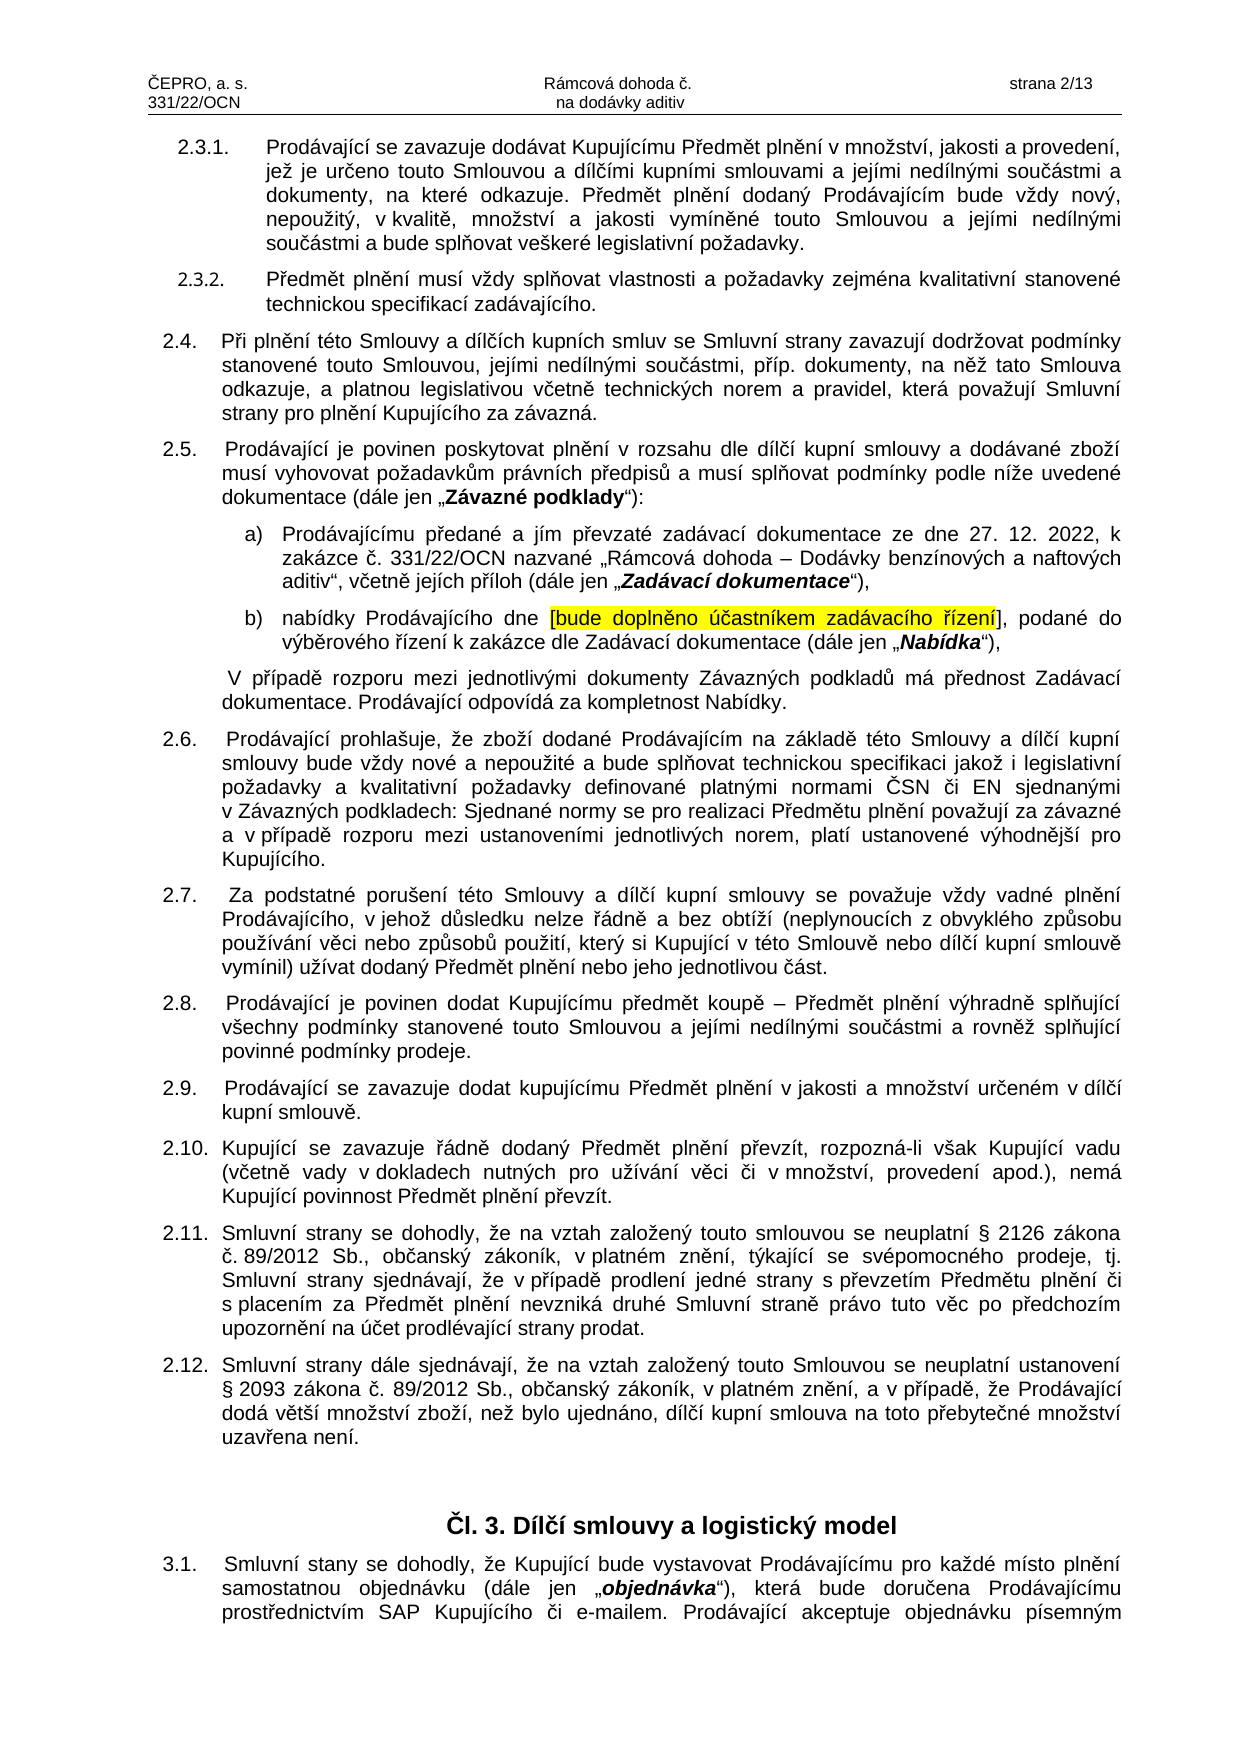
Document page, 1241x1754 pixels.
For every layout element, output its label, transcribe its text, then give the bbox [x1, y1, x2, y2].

text Předmět plnění musí vždy splňovat vlastnosti a požadavky zejména kvalitativní stanovené technickou specifikací zadávajícího. [177, 267, 1122, 316]
list Při plnění této Smlouvy a dílčích kupních smluv se Smluvní strany zavazují dodržovat podmínky stanovené touto Smlouvou, jejími nedílnými součástmi, příp. dokumenty, na něž tato Smlouva odkazuje, a platnou legislativou včetně technických norem a pravidel, která považují Smluvní strany pro plnění Kupujícího za závazná. [162, 329, 1122, 424]
text Prodávající se zavazuje dodat kupujícímu Předmět plnění v jakosti a množství určeném v dílčí kupní smlouvě. [162, 1076, 1122, 1123]
text Za podstatné porušení této Smlouvy a dílčí kupní smlouvy se považuje vždy vadné plnění Prodávajícího, v jehož důsledku nelze řádně a bez obtíží (neplynoucích z obvyklého způsobu používání věci nebo způsobů použití, který si Kupující v této Smlouvě nebo dílčí kupní smlouvě vymínil) užívat dodaný Předmět plnění nebo jeho jednotlivou část. [162, 883, 1122, 979]
text Smluvní strany dále sjednávají, že na vztah založený touto Smlouvou se neuplatní ustanovení § 2093 zákona č. 89/2012 Sb., občanský zákoník, v platném znění, a v případě, že Prodávající dodá větší množství zboží, než bylo ujednáno, dílčí kupní smlouva na toto přebytečné množství uzavřena není. [162, 1353, 1122, 1448]
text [162, 1552, 1122, 1624]
text Smluvní strany se dohodly, že na vztah založený touto smlouvou se neuplatní § 2126 zákona č. 89/2012 Sb., občanský zákoník, v platném znění, týkající se svépomocného prodeje, tj. Smluvní strany sjednávají, že v případě prodlení jedné strany s převzetím Předmětu plnění či s placením za Předmět plnění nevzniká druhé Smluvní straně právo tuto věc po předchozím upozornění na účet prodlévající strany prodat. [162, 1220, 1122, 1340]
text Prodávající se zavazuje dodávat Kupujícímu Předmět plnění v množství, jakosti a provedení, jež je určeno touto Smlouvou a dílčími kupními smlouvami a jejími nedílnými součástmi a dokumenty, na které odkazuje. Předmět plnění dodaný Prodávajícím bude vždy nový, nepoužitý, v kvalitě, množství a jakosti vymíněné touto Smlouvou a jejími nedílnými součástmi a bude splňovat veškeré legislativní požadavky. [177, 134, 1122, 254]
list nabídky Prodávajícího dne [bude doplněno účastníkem zadávacího řízení], podané do výběrového řízení k zakázce dle Zadávací dokumentace (dále jen „Nabídka“), [244, 606, 1122, 654]
text Prodávající prohlašuje, že zboží dodané Prodávajícím na základě této Smlouvy a dílčí kupní smlouvy bude vždy nové a nepoužité a bude splňovat technickou specifikaci jakož i legislativní požadavky a kvalitativní požadavky definované platnými normami ČSN či EN sjednanými v Závazných podkladech: Sjednané normy se pro realizaci Předmětu plnění považují za závazné a v případě rozporu mezi ustanoveními jednotlivých norem, platí ustanovené výhodnější pro Kupujícího. [162, 727, 1122, 870]
list Dílčí smlouvy a logistický model [222, 1511, 1122, 1540]
text V případě rozporu mezi jednotlivými dokumenty Závazných podkladů má přednost Zadávací dokumentace. Prodávající odpovídá za kompletnost Nabídky. [207, 666, 1122, 714]
text Prodávající je povinen dodat Kupujícímu předmět koupě – Předmět plnění výhradně splňující všechny podmínky stanovené touto Smlouvou a jejími nedílnými součástmi a rovněž splňující povinné podmínky prodeje. [162, 991, 1122, 1063]
list Prodávající je povinen poskytovat plnění v rozsahu dle dílčí kupní smlouvy a dodávané zboží musí vyhovovat požadavkům právních předpisů a musí splňovat podmínky podle níže uvedené dokumentace (dále jen „Závazné podklady“): [162, 437, 1122, 509]
list Prodávajícímu předané a jím převzaté zadávací dokumentace ze dne 27. 12. 2022, k zakázce č. 331/22/OCN nazvané „Rámcová dohoda – Dodávky benzínových a naftových aditiv“, včetně jejích příloh (dále jen „Zadávací dokumentace“), [244, 521, 1122, 593]
text Kupující se zavazuje řádně dodaný Předmět plnění převzít, rozpozná-li však Kupující vadu (včetně vady v dokladech nutných pro užívání věci či v množství, provedení apod.), nemá Kupující povinnost Předmět plnění převzít. [162, 1136, 1122, 1208]
